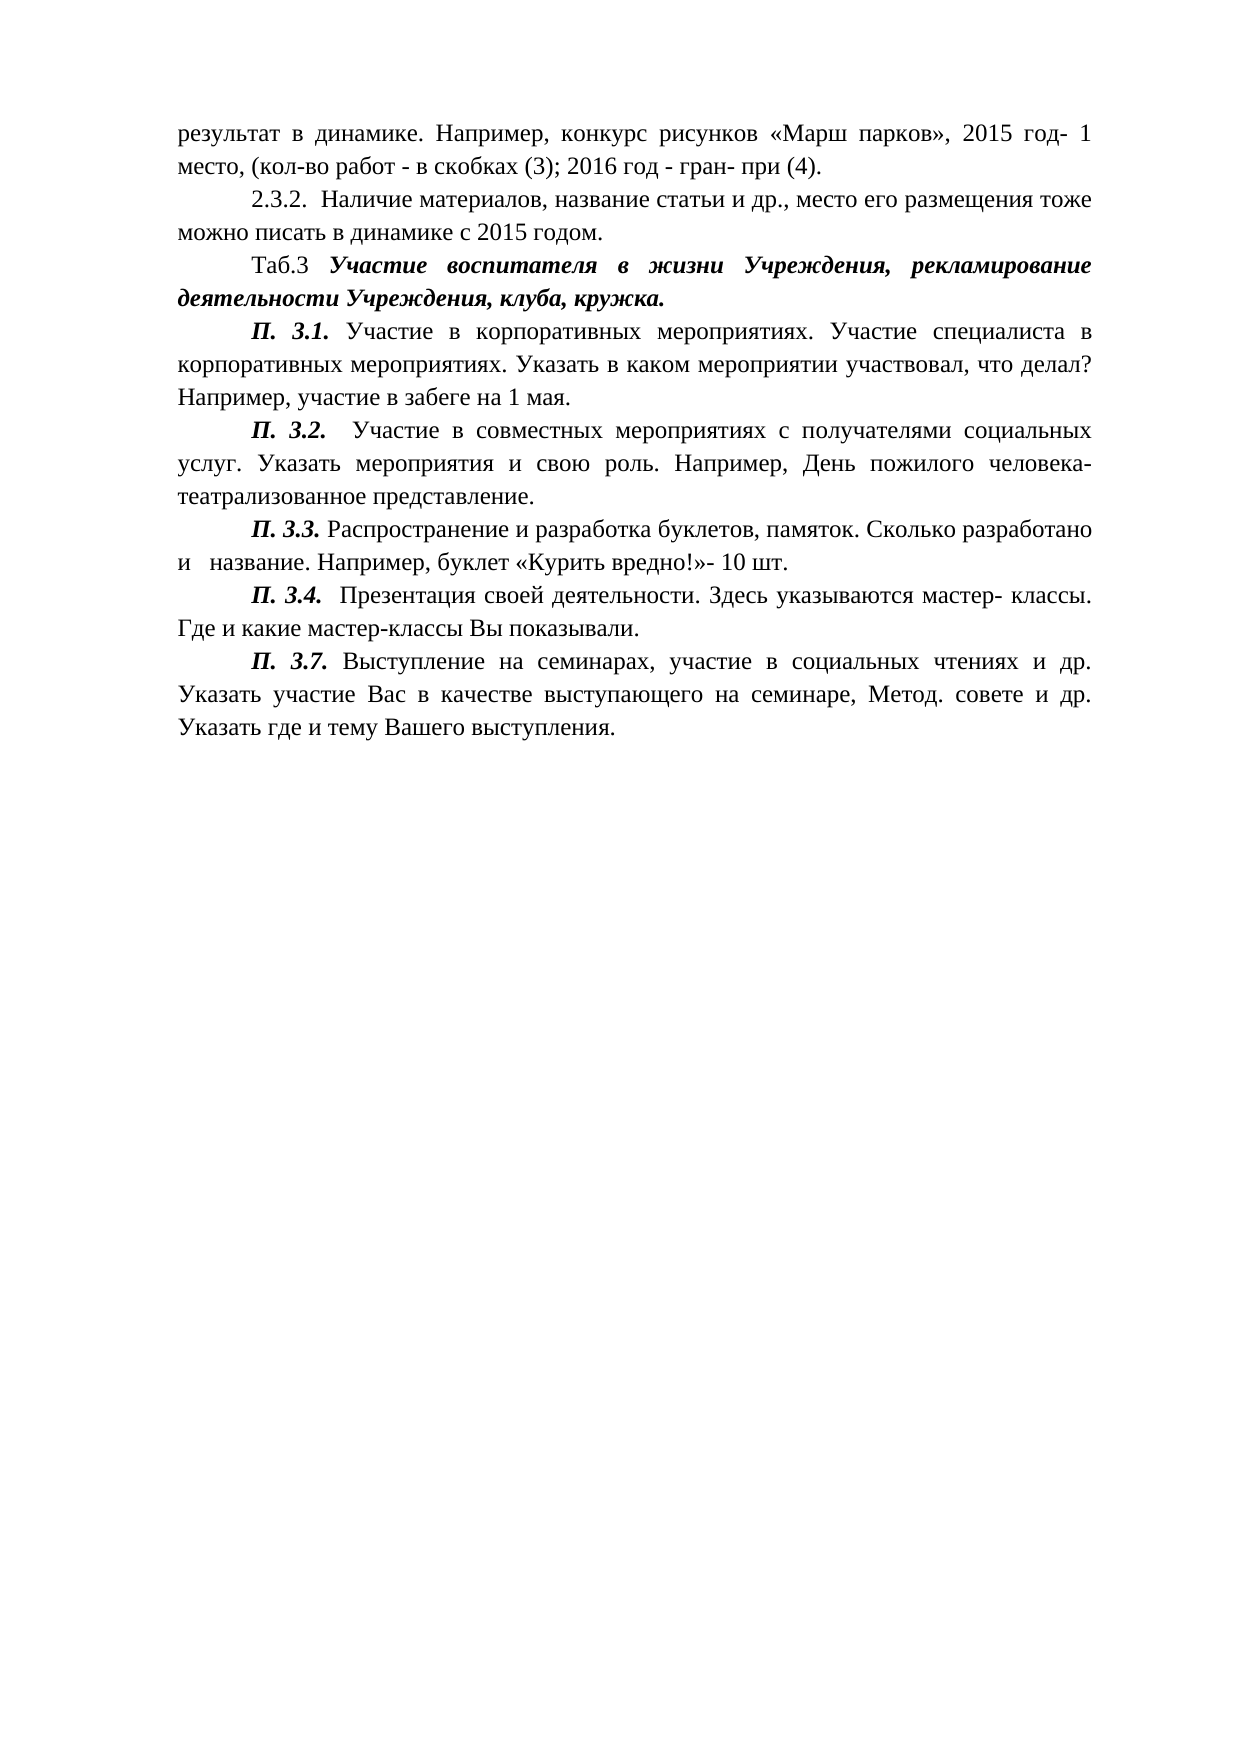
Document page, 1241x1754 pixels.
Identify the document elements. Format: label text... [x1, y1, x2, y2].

text П. 3.2. Участие в совместных мероприятиях с получателями социальных услуг. Указать мероприятия и свою роль. Например, День пожилого человека- театрализованное представление. [177, 415, 1093, 510]
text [177, 118, 1093, 180]
text 2.3.2. Наличие материалов, название статьи и др., место его размещения тоже можно писать в динамике с 2015 годом. [177, 184, 1093, 246]
text П. 3.3. Распространение и разработка буклетов, памяток. Сколько разработано и название. Например, буклет «Курить вредно!»- 10 шт. [177, 514, 1093, 576]
text П. 3.1. Участие в корпоративных мероприятиях. Участие специалиста в корпоративных мероприятиях. Указать в каком мероприятии участвовал, что делал? Например, участие в забеге на 1 мая. [177, 316, 1093, 411]
text Таб.3 Участие воспитателя в жизни Учреждения, рекламирование деятельности Учреждения, клуба, кружка. [177, 250, 1093, 312]
text П. 3.4. Презентация своей деятельности. Здесь указываются мастер- классы. Где и какие мастер-классы Вы показывали. [177, 580, 1093, 642]
text П. 3.7. Выступление на семинарах, участие в социальных чтениях и др. Указать участие Вас в качестве выступающего на семинаре, Метод. совете и др. Указать где и тему Вашего выступления. [177, 646, 1093, 741]
